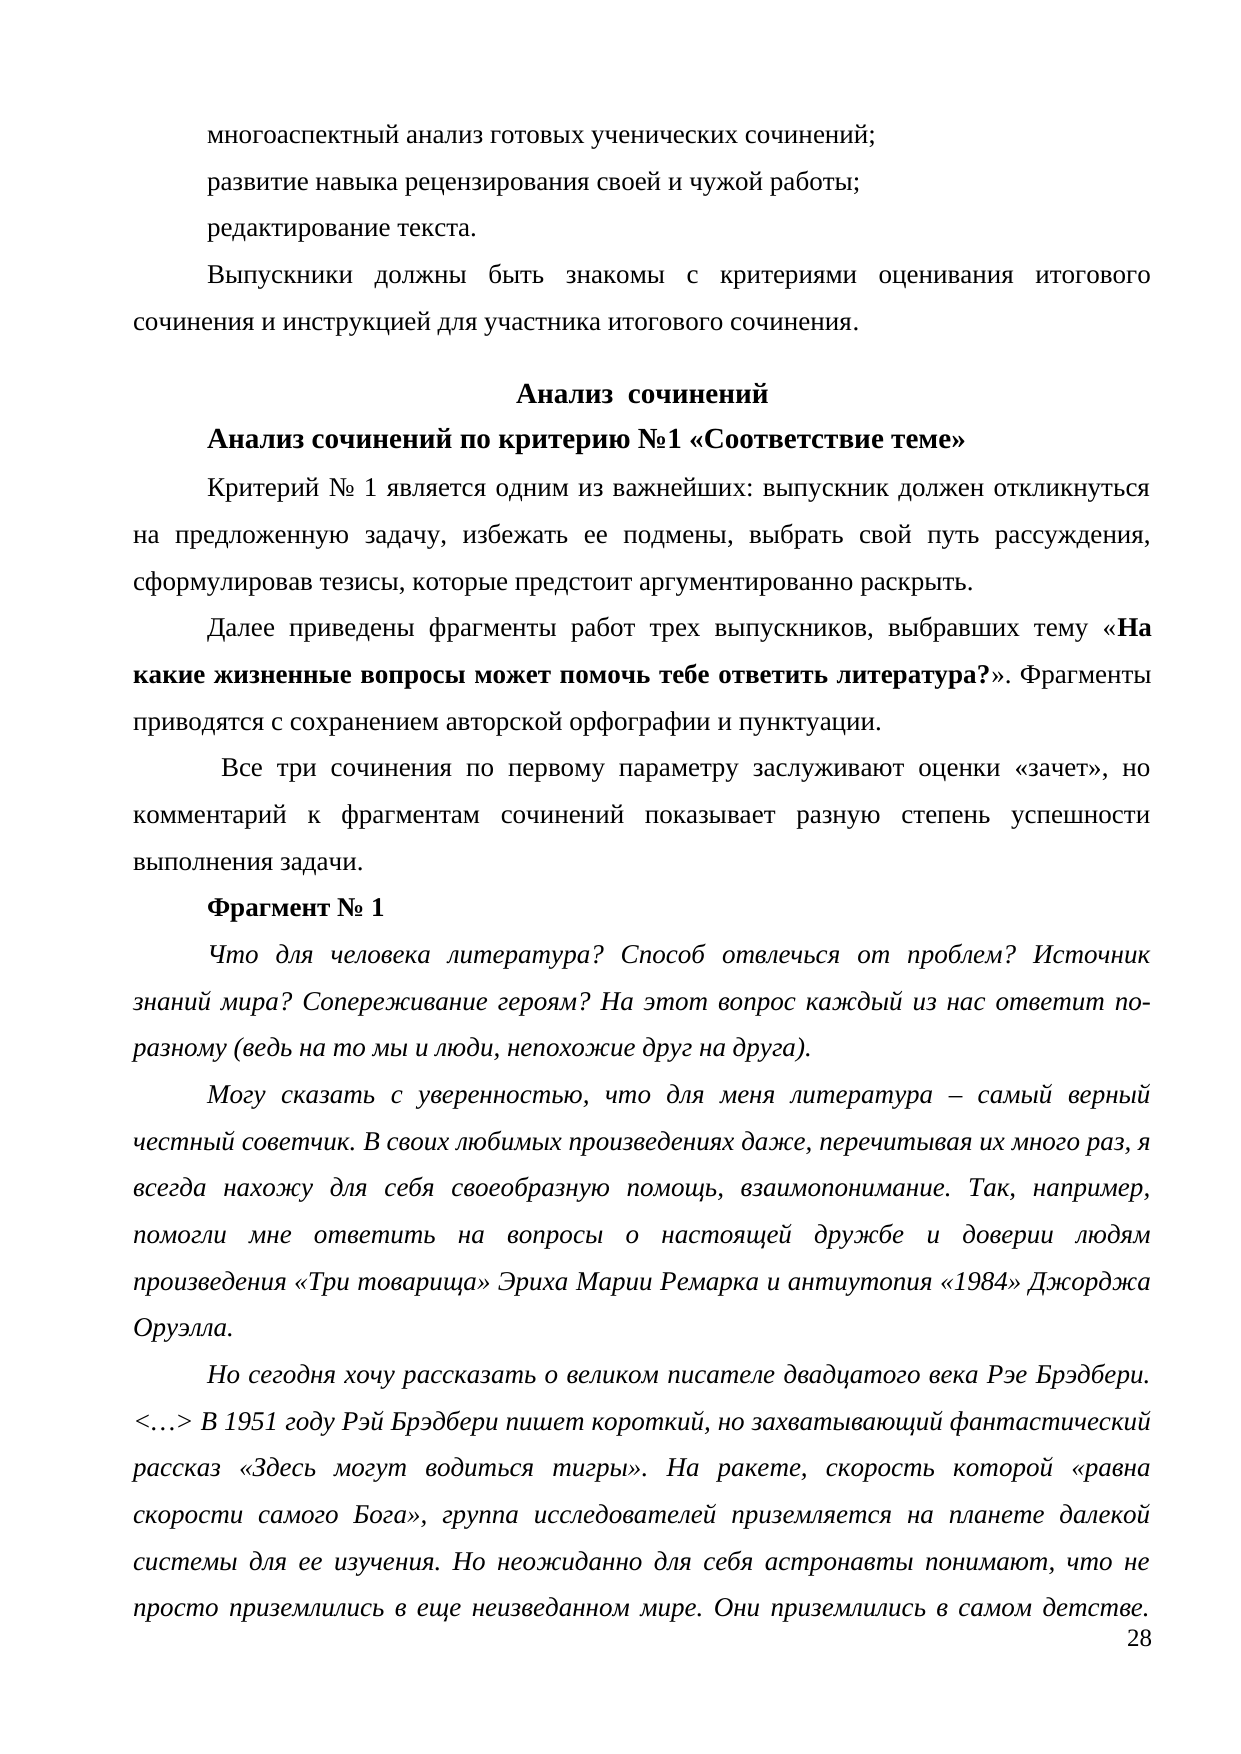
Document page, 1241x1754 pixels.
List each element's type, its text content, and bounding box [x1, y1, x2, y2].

text многоаспектный анализ готовых ученических сочинений; [207, 118, 1152, 149]
text Далее приведены фрагменты работ трех выпускников, выбравших тему «На какие жизненные вопросы может помочь тебе ответить литература?». Фрагменты приводятся с сохранением авторской орфографии и пунктуации. [133, 612, 1152, 736]
text Что для человека литература? Способ отвлечься от проблем? Источник знаний мира? Сопереживание героям? На этот вопрос каждый из нас ответит по-разному (ведь на то мы и люди, непохожие друг на друга). [133, 938, 1152, 1063]
text развитие навыка рецензирования своей и чужой работы; [207, 165, 1152, 196]
text Анализ сочинений по критерию №1 «Соответствие теме» [133, 421, 1152, 455]
text Выпускники должны быть знакомы с критериями оценивания итогового сочинения и инструкцией для участника итогового сочинения. [133, 258, 1152, 336]
text Все три сочинения по первому параметру заслуживают оценки «зачет», но комментарий к фрагментам сочинений показывает разную степень успешности выполнения задачи. [133, 752, 1152, 876]
text Могу сказать с уверенностью, что для меня литература – самый верный честный советчик. В своих любимых произведениях даже, перечитывая их много раз, я всегда нахожу для себя своеобразную помощь, взаимопонимание. Так, например, помогли мне ответить на вопросы о настоящей дружбе и доверии людям произведения «Три товарища» Эриха Марии Ремарка и антиутопия «1984» Джорджа Оруэлла. [133, 1078, 1152, 1343]
text Критерий № 1 является одним из важнейших: выпускник должен откликнуться на предложенную задачу, избежать ее подмены, выбрать свой путь рассуждения, сформулировав тезисы, которые предстоит аргументированно раскрыть. [133, 472, 1152, 596]
text редактирование текста. [207, 211, 1152, 243]
text Фрагмент № 1 [133, 892, 1152, 923]
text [133, 1358, 1152, 1623]
subtitle Анализ сочинений [133, 376, 1152, 410]
